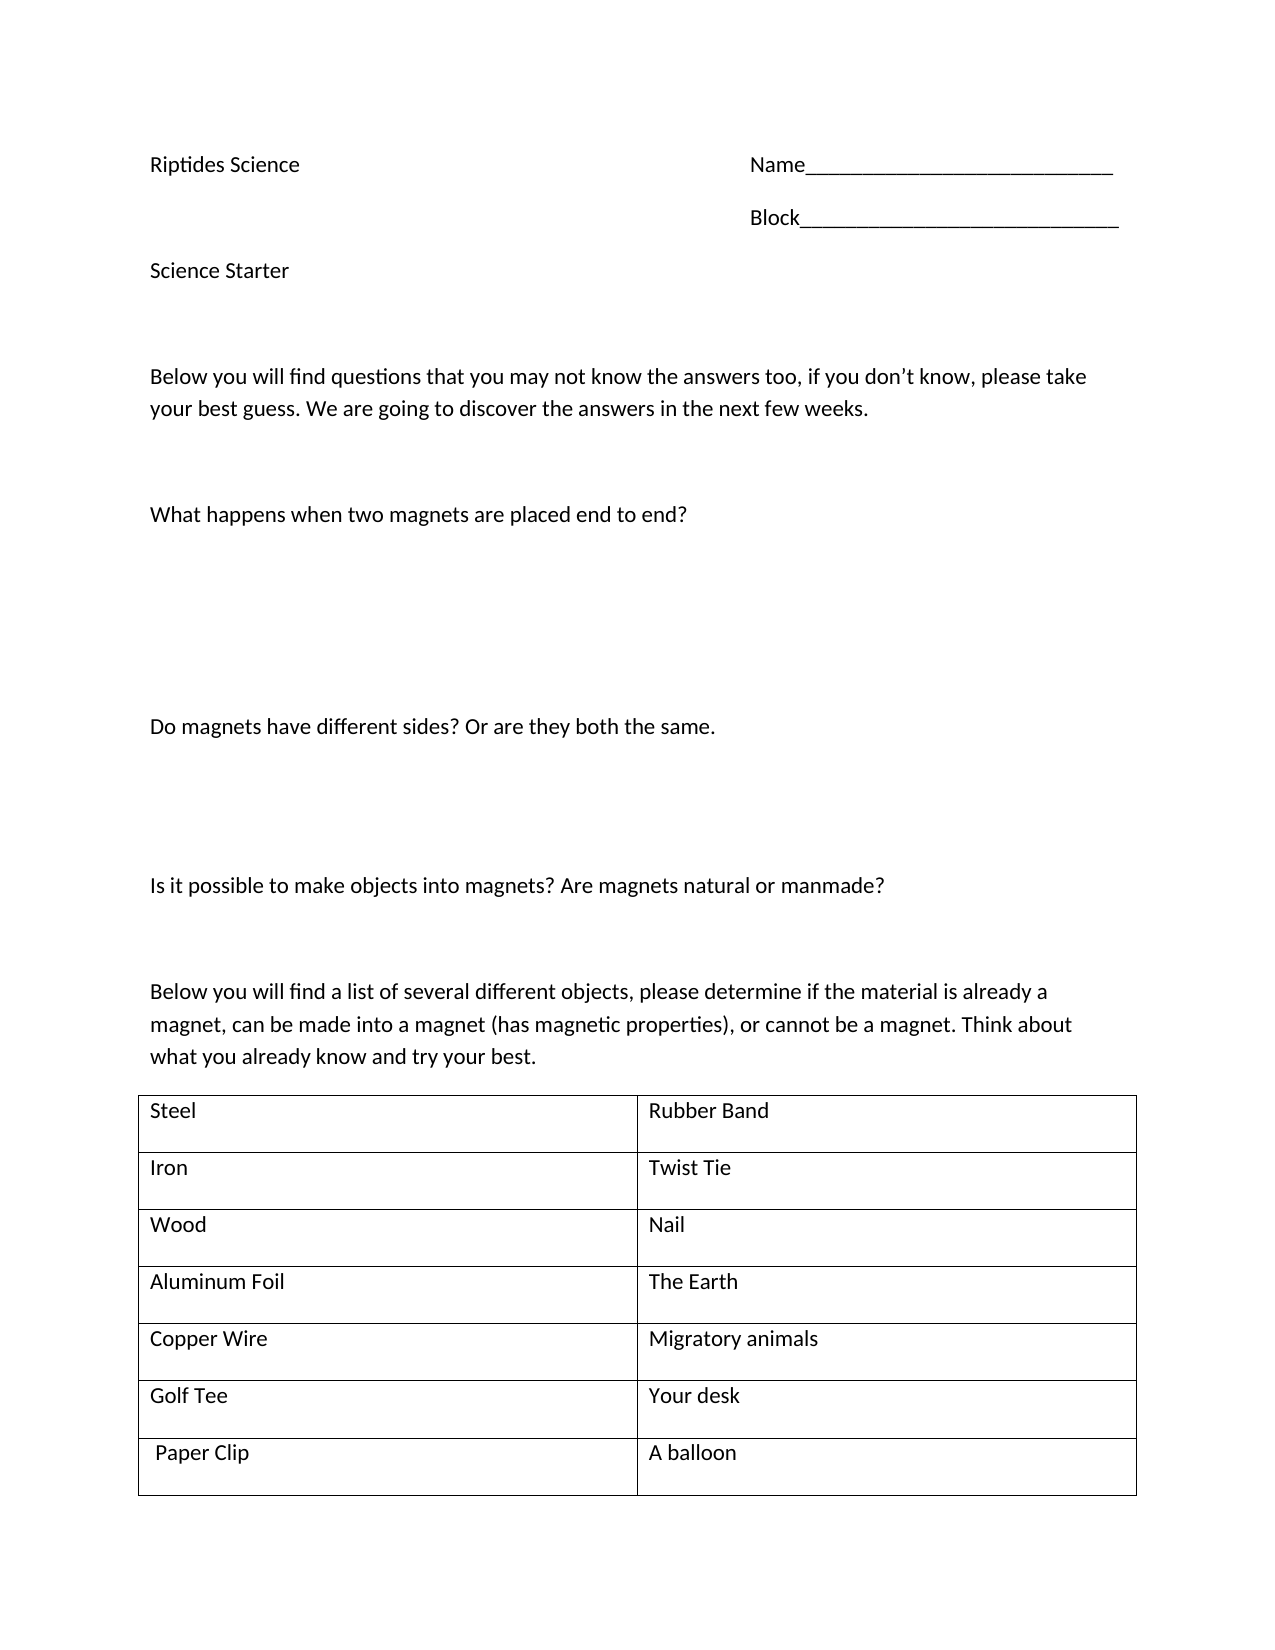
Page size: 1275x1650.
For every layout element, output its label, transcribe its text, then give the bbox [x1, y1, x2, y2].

table_header Steel [139, 1096, 637, 1152]
table_cell Nail [638, 1210, 1136, 1266]
table_cell Iron [139, 1153, 637, 1209]
text Science Starter [150, 256, 1125, 284]
table_cell Copper Wire [139, 1324, 637, 1380]
table_cell Your desk [638, 1381, 1136, 1437]
text Block____________________________ [150, 203, 1125, 231]
table_header Rubber Band [638, 1096, 1136, 1152]
text Below you will find questions that you may not know the answers too, if you don’t know, please take your best guess. We are going to discover the answers in the next few weeks. [150, 362, 1125, 422]
text Do magnets have different sides? Or are they both the same. [150, 712, 1125, 740]
text Riptides Science Name___________________________ [150, 150, 1125, 178]
table_cell The Earth [638, 1267, 1136, 1323]
table_cell Aluminum Foil [139, 1267, 637, 1323]
table_cell Twist Tie [638, 1153, 1136, 1209]
table_cell Wood [139, 1210, 637, 1266]
text Below you will find a list of several different objects, please determine if the material is already a magnet, can be made into a magnet (has magnetic properties), or cannot be a magnet. Think about what you already know and try your best. [150, 977, 1125, 1070]
table_cell A balloon [638, 1439, 1136, 1494]
text Is it possible to make objects into magnets? Are magnets natural or manmade? [150, 871, 1125, 899]
text What happens when two magnets are placed end to end? [150, 500, 1125, 528]
table_cell Migratory animals [638, 1324, 1136, 1380]
table_cell Golf Tee [139, 1381, 637, 1437]
table_cell Paper Clip [139, 1439, 637, 1494]
